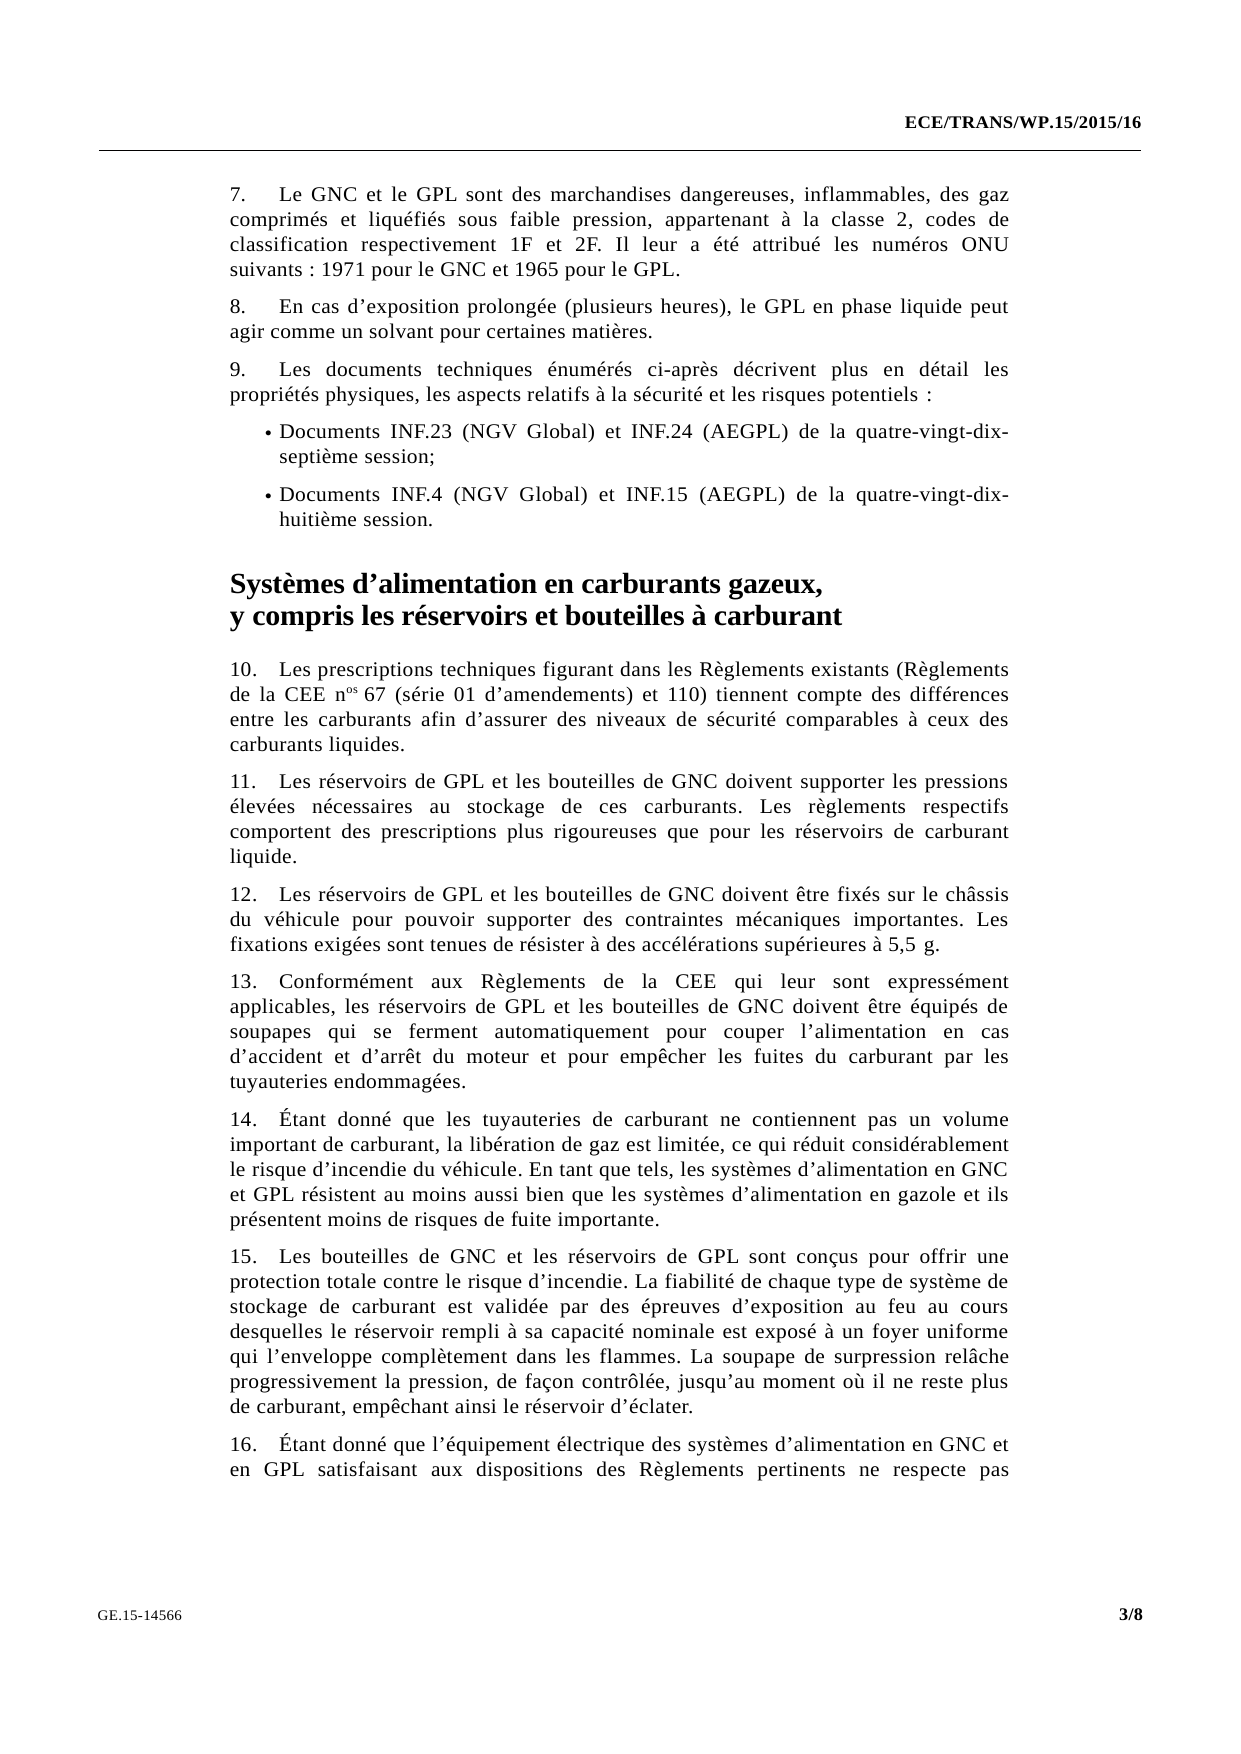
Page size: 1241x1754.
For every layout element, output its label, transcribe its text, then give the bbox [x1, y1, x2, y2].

list Étant donné que les tuyauteries de carburant ne contiennent pas un volume important de carburant, la libération de gaz est limitée, ce qui réduit considérablement le risque d’incendie du véhicule. En tant que tels, les systèmes d’alimentation en GNC et GPL résistent au moins aussi bien que les systèmes d’alimentation en gazole et ils présentent moins de risques de fuite importante. [229, 1106, 1011, 1231]
list Les prescriptions techniques figurant dans les Règlements existants (Règlements de la CEE nos 67 (série 01 d’amendements) et 110) tiennent compte des différences entre les carburants afin d’assurer des niveaux de sécurité comparables à ceux des carburants liquides. [229, 656, 1011, 756]
text Documents INF.4 (NGV Global) et INF.15 (AEGPL) de la quatre-vingt-dix-huitième session. [266, 481, 1011, 531]
text Documents INF.23 (NGV Global) et INF.24 (AEGPL) de la quatre-vingt-dix-septième session; [266, 419, 1011, 469]
list Conformément aux Règlements de la CEE qui leur sont expressément applicables, les réservoirs de GPL et les bouteilles de GNC doivent être équipés de soupapes qui se ferment automatiquement pour couper l’alimentation en cas d’accident et d’arrêt du moteur et pour empêcher les fuites du carburant par les tuyauteries endommagées. [229, 969, 1011, 1094]
list Le GNC et le GPL sont des marchandises dangereuses, inflammables, des gaz comprimés et liquéfiés sous faible pression, appartenant à la classe 2, codes de classification respectivement 1F et 2F. Il leur a été attribué les numéros ONU suivants : 1971 pour le GNC et 1965 pour le GPL. [229, 181, 1011, 281]
list Les bouteilles de GNC et les réservoirs de GPL sont conçus pour offrir une protection totale contre le risque d’incendie. La fiabilité de chaque type de système de stockage de carburant est validée par des épreuves d’exposition au feu au cours desquelles le réservoir rempli à sa capacité nominale est exposé à un foyer uniforme qui l’enveloppe complètement dans les flammes. La soupape de surpression relâche progressivement la pression, de façon contrôlée, jusqu’au moment où il ne reste plus de carburant, empêchant ainsi le réservoir d’éclater. [229, 1244, 1011, 1419]
list Les réservoirs de GPL et les bouteilles de GNC doivent supporter les pressions élevées nécessaires au stockage de ces carburants. Les règlements respectifs comportent des prescriptions plus rigoureuses que pour les réservoirs de carburant liquide. [229, 769, 1011, 869]
list En cas d’exposition prolongée (plusieurs heures), le GPL en phase liquide peut agir comme un solvant pour certaines matières. [229, 294, 1011, 344]
text Systèmes d’alimentation en carburants gazeux, y compris les réservoirs et bouteilles à carburant [97, 569, 1011, 631]
list Les documents techniques énumérés ci-après décrivent plus en détail les propriétés physiques, les aspects relatifs à la sécurité et les risques potentiels : [229, 356, 1011, 406]
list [229, 1431, 1011, 1481]
list Les réservoirs de GPL et les bouteilles de GNC doivent être fixés sur le châssis du véhicule pour pouvoir supporter des contraintes mécaniques importantes. Les fixations exigées sont tenues de résister à des accélérations supérieures à 5,5 g. [229, 881, 1011, 956]
